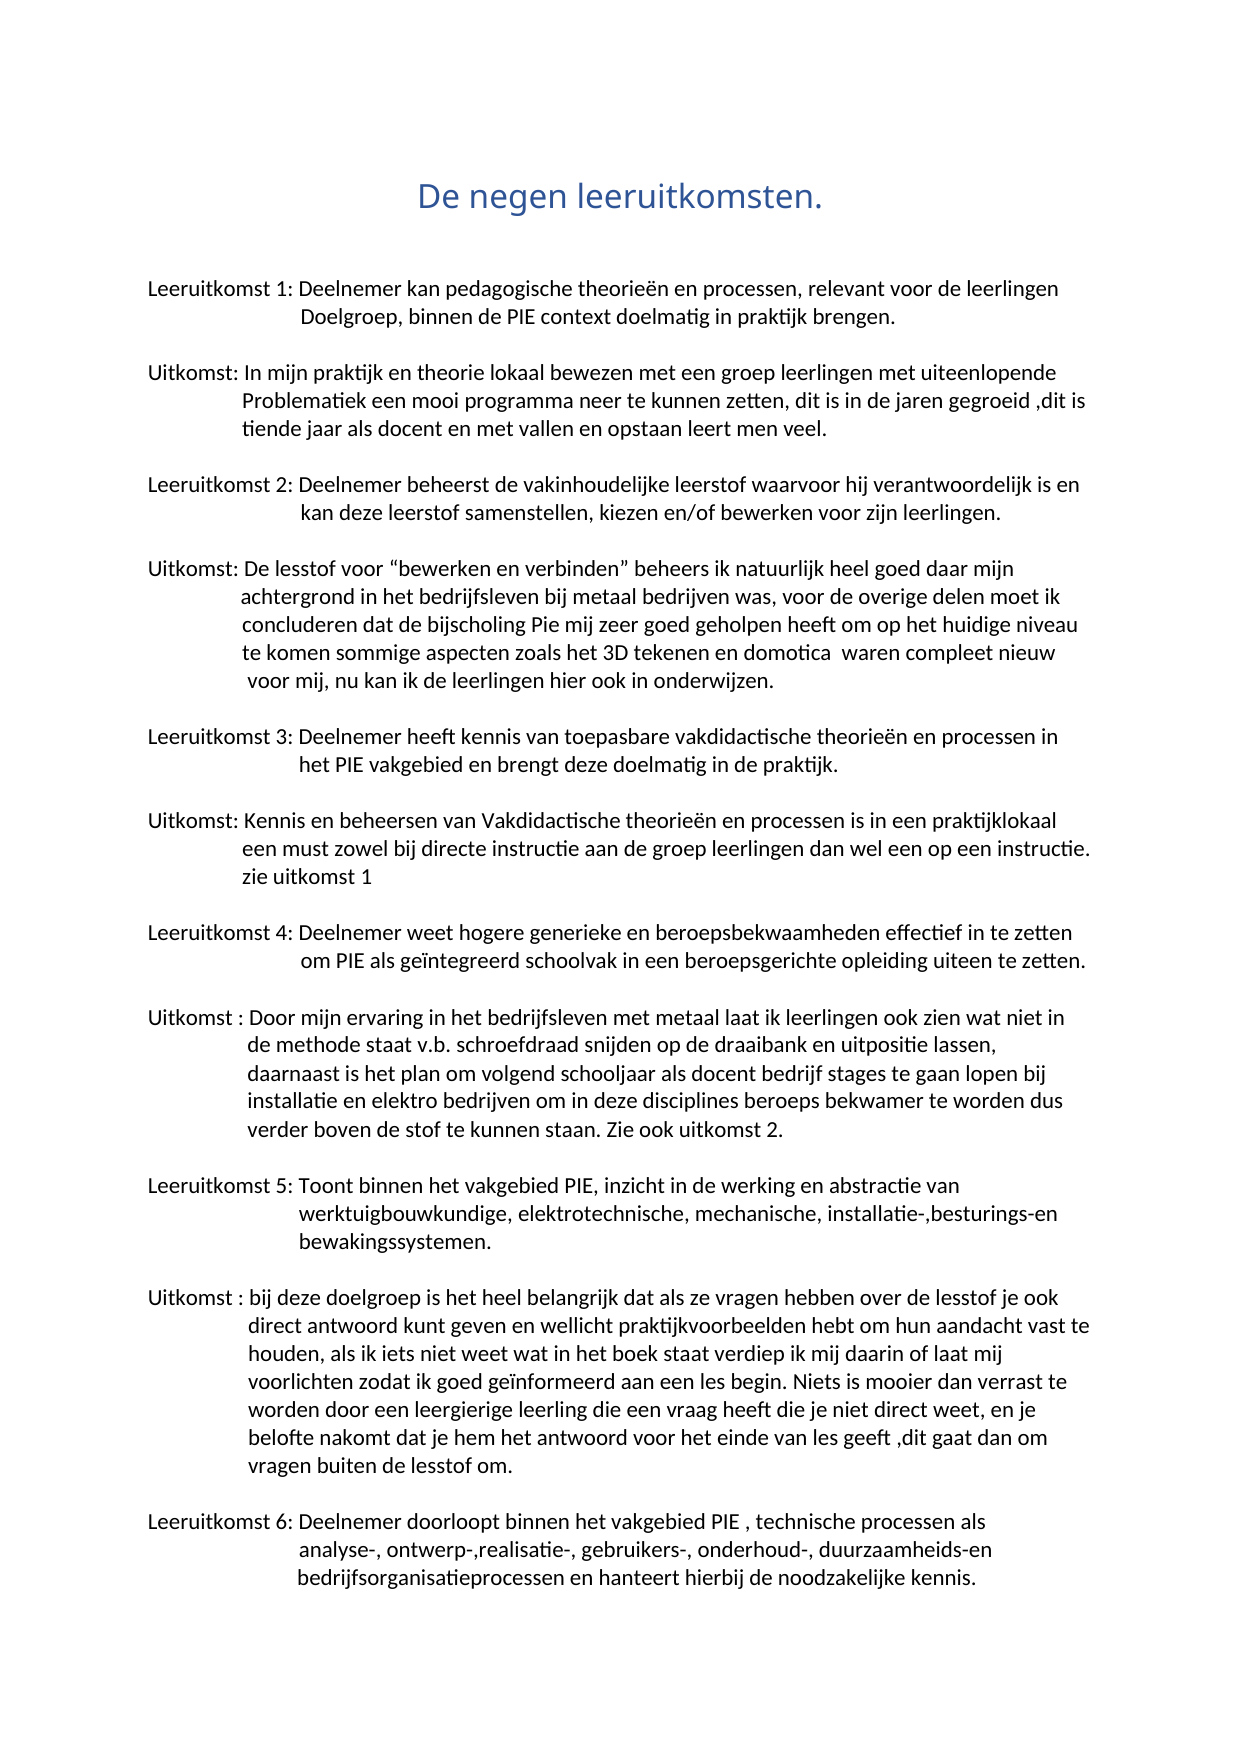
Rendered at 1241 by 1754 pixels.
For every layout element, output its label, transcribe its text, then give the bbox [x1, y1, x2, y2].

text tiende jaar als docent en met vallen en opstaan leert men veel. [221, 414, 1093, 442]
text het PIE vakgebied en brengt deze doelmatig in de praktijk. [148, 750, 1093, 778]
text om PIE als geïntegreerd schoolvak in een beroepsgerichte opleiding uiteen te zetten. [221, 947, 1093, 974]
text werktuigbouwkundige, elektrotechnische, mechanische, installatie-,besturings-en [148, 1199, 1093, 1227]
text Leeruitkomst 2: Deelnemer beheerst de vakinhoudelijke leerstof waarvoor hij verantwoordelijk is en [148, 470, 1093, 498]
text Uitkomst: In mijn praktijk en theorie lokaal bewezen met een groep leerlingen met uiteenlopende [148, 358, 1093, 386]
text Leeruitkomst 3: Deelnemer heeft kennis van toepasbare vakdidactische theorieën en processen in [148, 722, 1093, 750]
text Uitkomst : bij deze doelgroep is het heel belangrijk dat als ze vragen hebben over de lesstof je ook [148, 1283, 1093, 1311]
subtitle De negen leeruitkomsten. [148, 173, 1093, 218]
text zie uitkomst 1 [148, 862, 1093, 891]
text bewakingssystemen. [148, 1227, 1093, 1255]
text Uitkomst: De lesstof voor “bewerken en verbinden” beheers ik natuurlijk heel goed daar mijn [148, 554, 1093, 582]
text Problematiek een mooi programma neer te kunnen zetten, dit is in de jaren gegroeid ,dit is [221, 386, 1093, 414]
text Doelgroep, binnen de PIE context doelmatig in praktijk brengen. [148, 302, 1093, 330]
text Leeruitkomst 6: Deelnemer doorloopt binnen het vakgebied PIE , technische processen als [148, 1507, 1093, 1535]
text direct antwoord kunt geven en wellicht praktijkvoorbeelden hebt om hun aandacht vast te houden, als ik iets niet weet wat in het boek staat verdiep ik mij daarin of laat mij voorlichten zodat ik goed geïnformeerd aan een les begin. Niets is mooier dan verrast te worden door een leergierige leerling die een vraag heeft die je niet direct weet, en je belofte nakomt dat je hem het antwoord voor het einde van les geeft ,dit gaat dan om vragen buiten de lesstof om. [248, 1311, 1093, 1479]
text Leeruitkomst 5: Toont binnen het vakgebied PIE, inzicht in de werking en abstractie van [148, 1171, 1093, 1199]
text concluderen dat de bijscholing Pie mij zeer goed geholpen heeft om op het huidige niveau [148, 610, 1093, 638]
text daarnaast is het plan om volgend schooljaar als docent bedrijf stages te gaan lopen bij [221, 1059, 1093, 1087]
text bedrijfsorganisatieprocessen en hanteert hierbij de noodzakelijke kennis. [148, 1563, 1093, 1591]
text Leeruitkomst 1: Deelnemer kan pedagogische theorieën en processen, relevant voor de leerlingen [148, 274, 1093, 302]
text kan deze leerstof samenstellen, kiezen en/of bewerken voor zijn leerlingen. [221, 498, 1093, 526]
text de methode staat v.b. schroefdraad snijden op de draaibank en uitpositie lassen, [148, 1031, 1093, 1059]
text Leeruitkomst 4: Deelnemer weet hogere generieke en beroepsbekwaamheden effectief in te zetten [148, 918, 1093, 947]
text installatie en elektro bedrijven om in deze disciplines beroeps bekwamer te worden dus [221, 1087, 1093, 1115]
text analyse-, ontwerp-,realisatie-, gebruikers-, onderhoud-, duurzaamheids-en [148, 1535, 1093, 1563]
text te komen sommige aspecten zoals het 3D tekenen en domotica waren compleet nieuw [148, 638, 1093, 666]
text achtergrond in het bedrijfsleven bij metaal bedrijven was, voor de overige delen moet ik [148, 582, 1093, 610]
text een must zowel bij directe instructie aan de groep leerlingen dan wel een op een instructie. [148, 834, 1093, 862]
text verder boven de stof te kunnen staan. Zie ook uitkomst 2. [221, 1115, 1093, 1143]
text Uitkomst: Kennis en beheersen van Vakdidactische theorieën en processen is in een praktijklokaal [148, 806, 1093, 834]
text voor mij, nu kan ik de leerlingen hier ook in onderwijzen. [148, 666, 1093, 694]
text Uitkomst : Door mijn ervaring in het bedrijfsleven met metaal laat ik leerlingen ook zien wat niet in [148, 1003, 1093, 1031]
